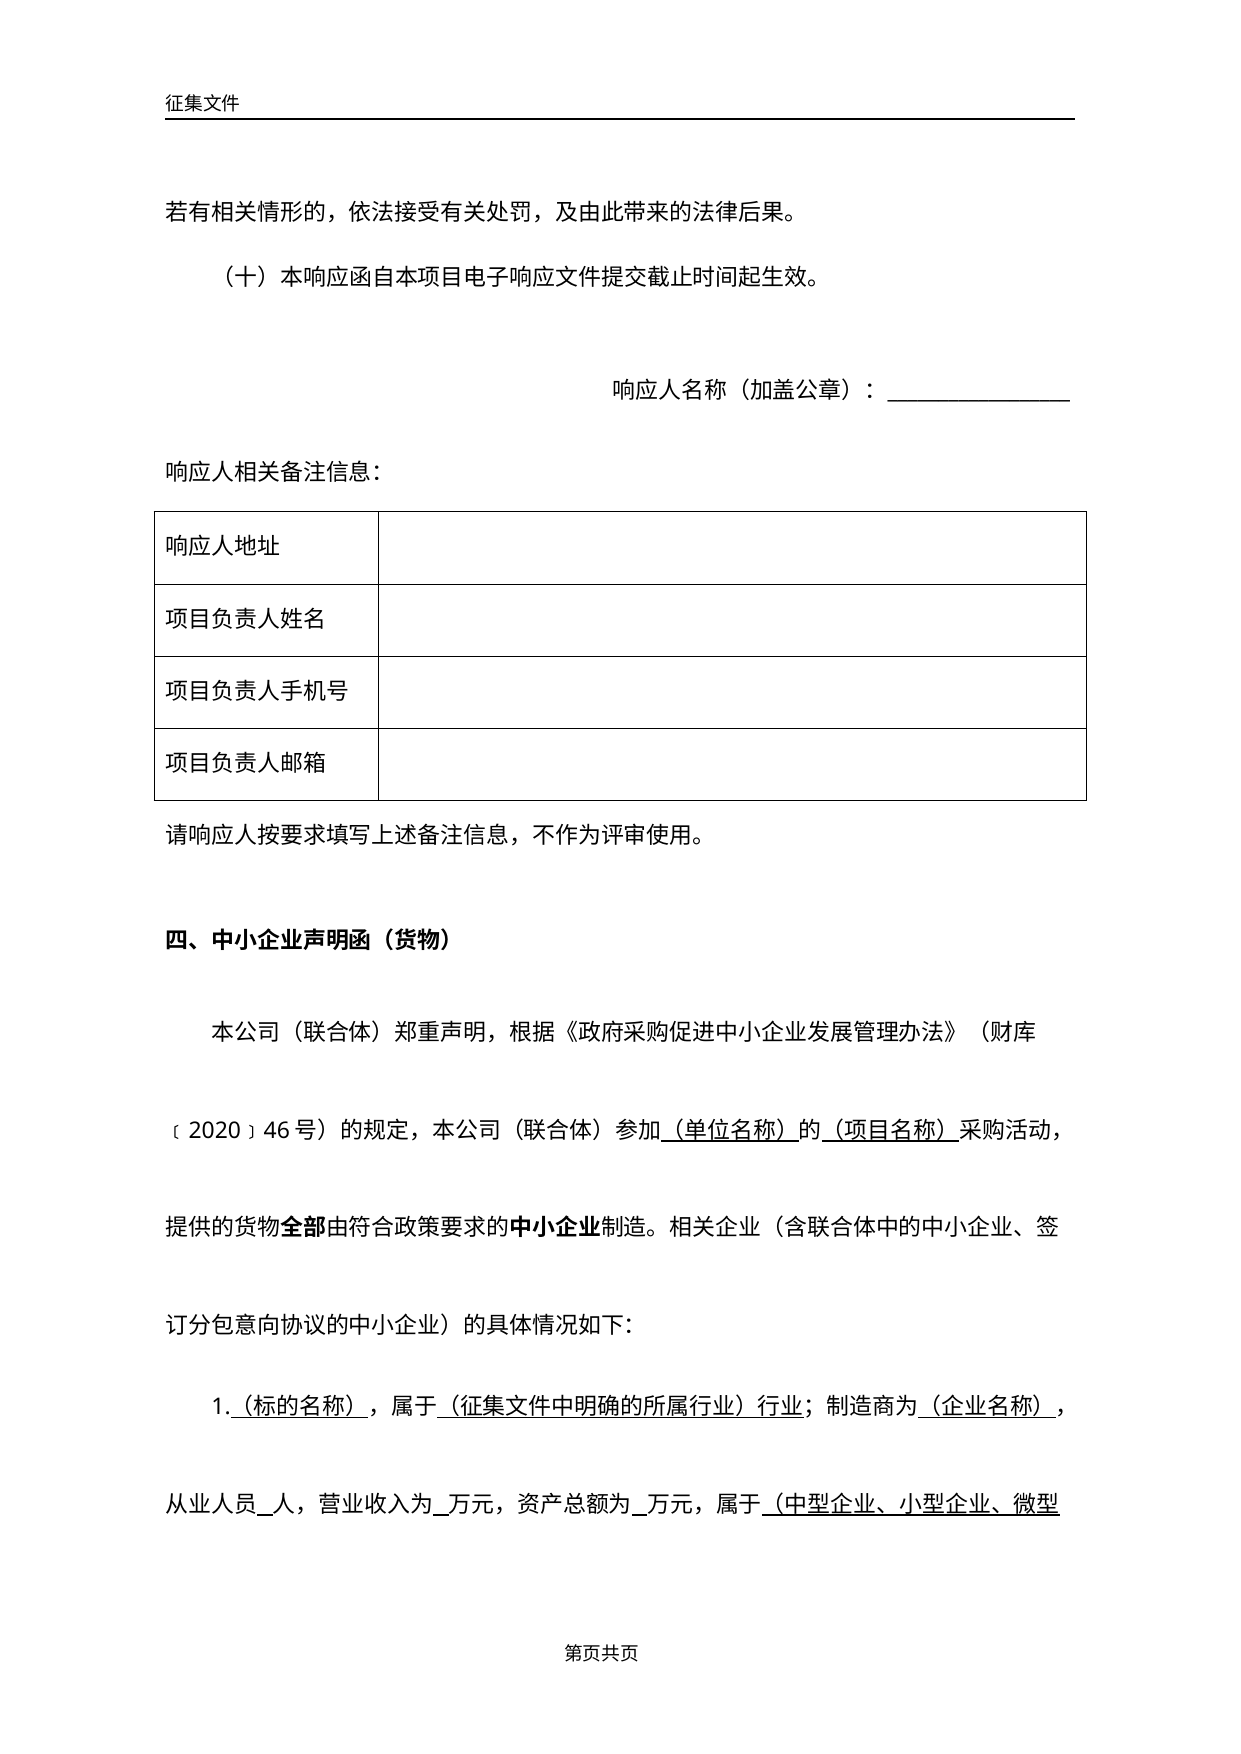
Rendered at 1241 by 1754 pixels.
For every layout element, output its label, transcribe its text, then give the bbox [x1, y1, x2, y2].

text 本公司（联合体）郑重声明，根据《政府采购促进中小企业发展管理办法》（财库﹝2020﹞46号）的规定，本公司（联合体）参加（单位名称）的（项目名称）采购活动，提供的货物全部由符合政策要求的中小企业制造。相关企业（含联合体中的中小企业、签订分包意向协议的中小企业）的具体情况如下： [165, 998, 1075, 1356]
table_header [379, 512, 1086, 583]
table_cell [379, 657, 1086, 728]
table_cell 项目负责人邮箱 [155, 729, 378, 800]
table_cell 项目负责人姓名 [155, 585, 378, 656]
text 响应人相关备注信息： [165, 438, 1075, 503]
text 请响应人按要求填写上述备注信息，不作为评审使用。 [165, 801, 1075, 866]
table_cell 项目负责人手机号 [155, 657, 378, 728]
list 中小企业声明函（货物） [165, 915, 1075, 957]
table_cell [379, 585, 1086, 656]
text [165, 1372, 1075, 1535]
table_header 响应人地址 [155, 512, 378, 583]
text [165, 178, 1075, 243]
table_cell [379, 729, 1086, 800]
text （十）本响应函自本项目电子响应文件提交截止时间起生效。 [165, 243, 1075, 308]
text 响应人名称（加盖公章）：__________________ [165, 356, 1075, 421]
